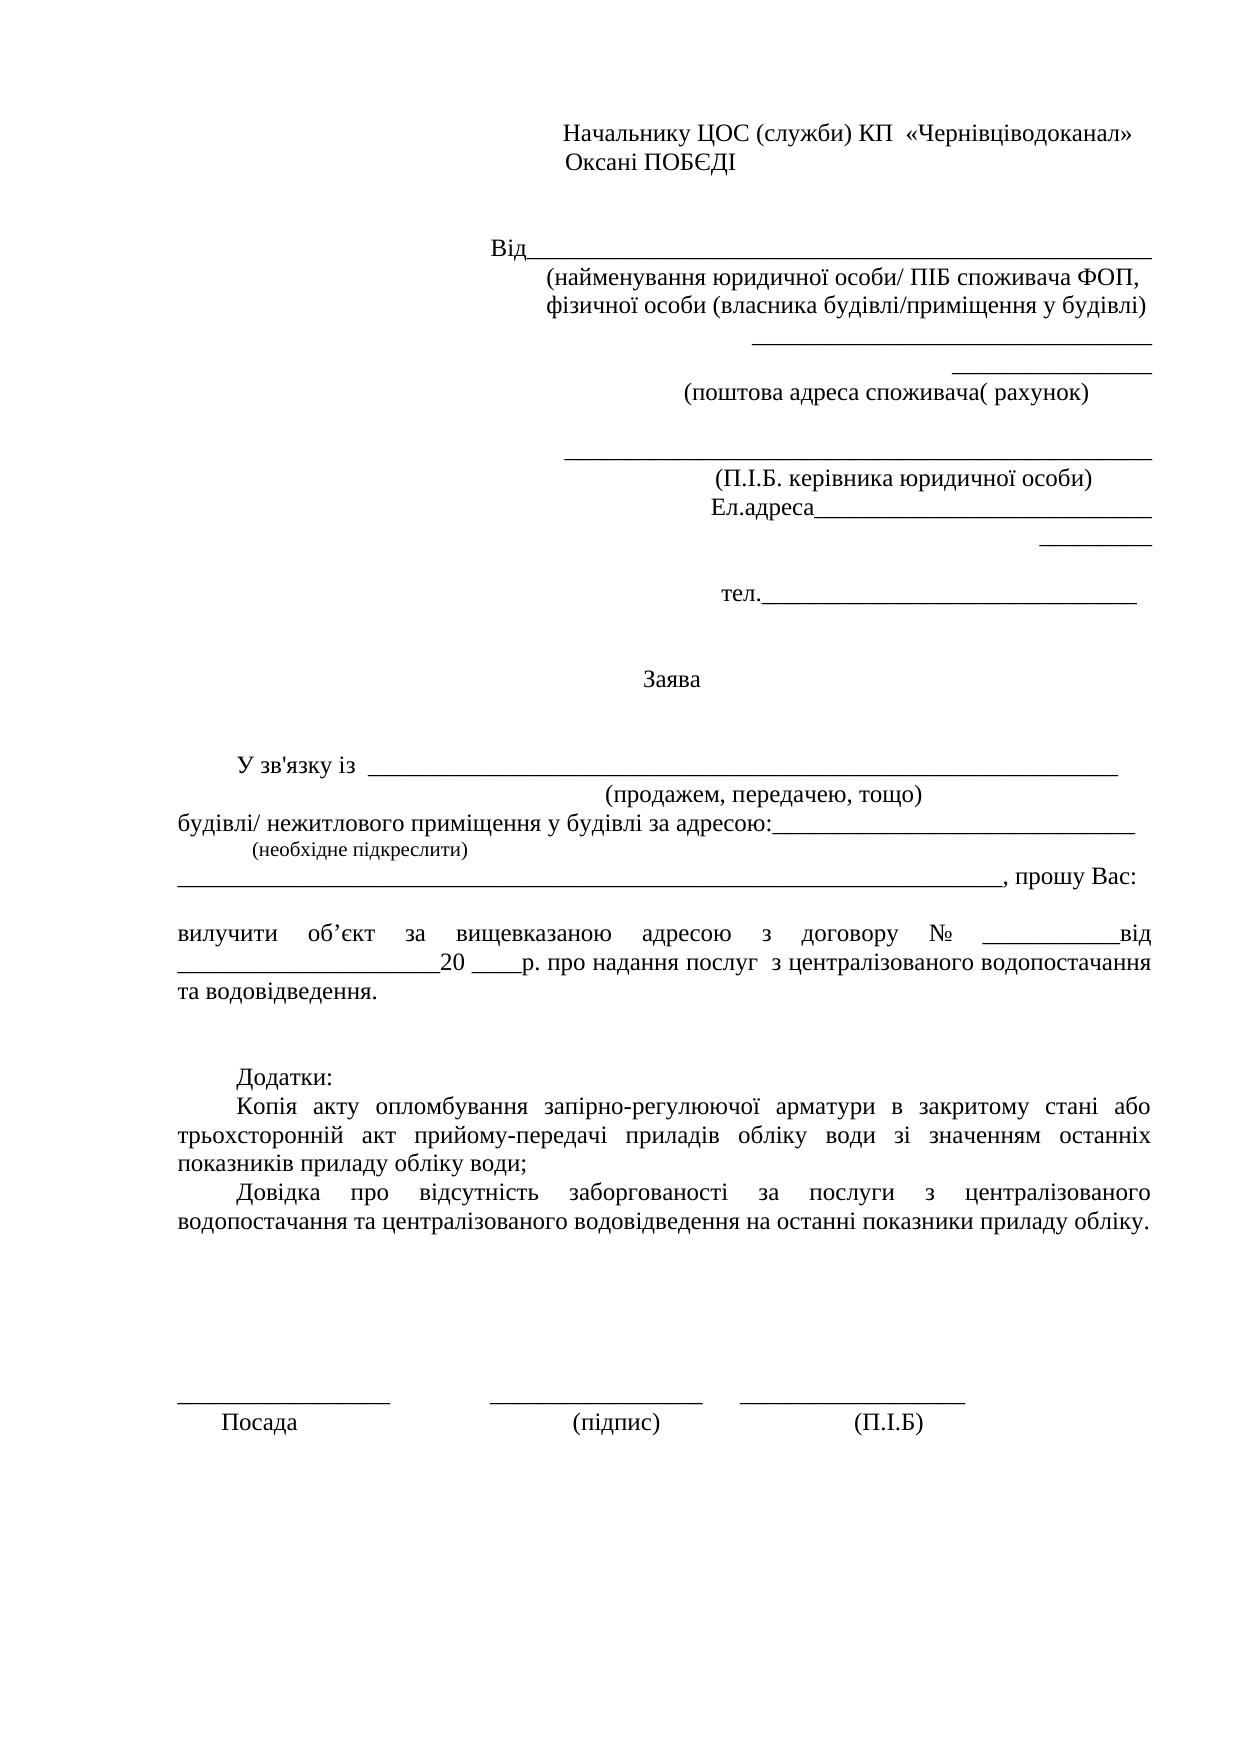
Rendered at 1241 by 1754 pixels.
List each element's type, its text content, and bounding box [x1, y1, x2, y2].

text фізичної особи (власника будівлі/приміщення у будівлі) [177, 291, 1152, 319]
text вилучити об’єкт за вищевказаною адресою з договору № ___________від _____________________20 ____р. про надання послуг з централізованого водопостачання та водовідведення. [177, 918, 1152, 1005]
text Оксані ПОБЄДІ [177, 147, 1152, 176]
text У зв'язку із ____________________________________________________________ [177, 751, 1152, 779]
text __________________________________________________________________, прошу Вас: [177, 861, 1152, 890]
text ________________________________________________ [177, 319, 1152, 377]
text (продажем, передачею, тощо) [177, 779, 1152, 808]
text будівлі/ нежитлового приміщення у будівлі за адресою:_____________________________ [177, 808, 1152, 837]
text Довідка про відсутність заборгованості за послуги з централізованого водопостачання та централізованого водовідведення на останні показники приладу обліку. [177, 1177, 1152, 1235]
text _______________________________________________ [177, 434, 1152, 463]
text Заява [177, 664, 1152, 693]
text Копія акту опломбування запірно-регулюючої арматури в закритому стані або трьохсторонній акт прийому-передачі приладів обліку води зі значенням останніх показників приладу обліку води; [177, 1091, 1152, 1177]
text (поштова адреса споживача( рахунок) [177, 377, 1152, 406]
text Посада (підпис) (П.І.Б) [177, 1407, 1152, 1436]
text Додатки: [177, 1062, 1152, 1091]
text (П.І.Б. керівника юридичної особи) [177, 463, 1152, 492]
text тел.______________________________ [177, 578, 1152, 607]
text Ел.адреса____________________________________ [177, 492, 1152, 549]
text Начальнику ЦОС (служби) КП «Чернівціводоканал» [177, 118, 1152, 147]
text (найменування юридичної особи/ ПІБ споживача ФОП, [177, 262, 1152, 291]
text Від__________________________________________________ [177, 204, 1152, 262]
text _________________ _________________ __________________ [177, 1378, 1152, 1407]
text (необхідне підкреслити) [177, 837, 1152, 861]
